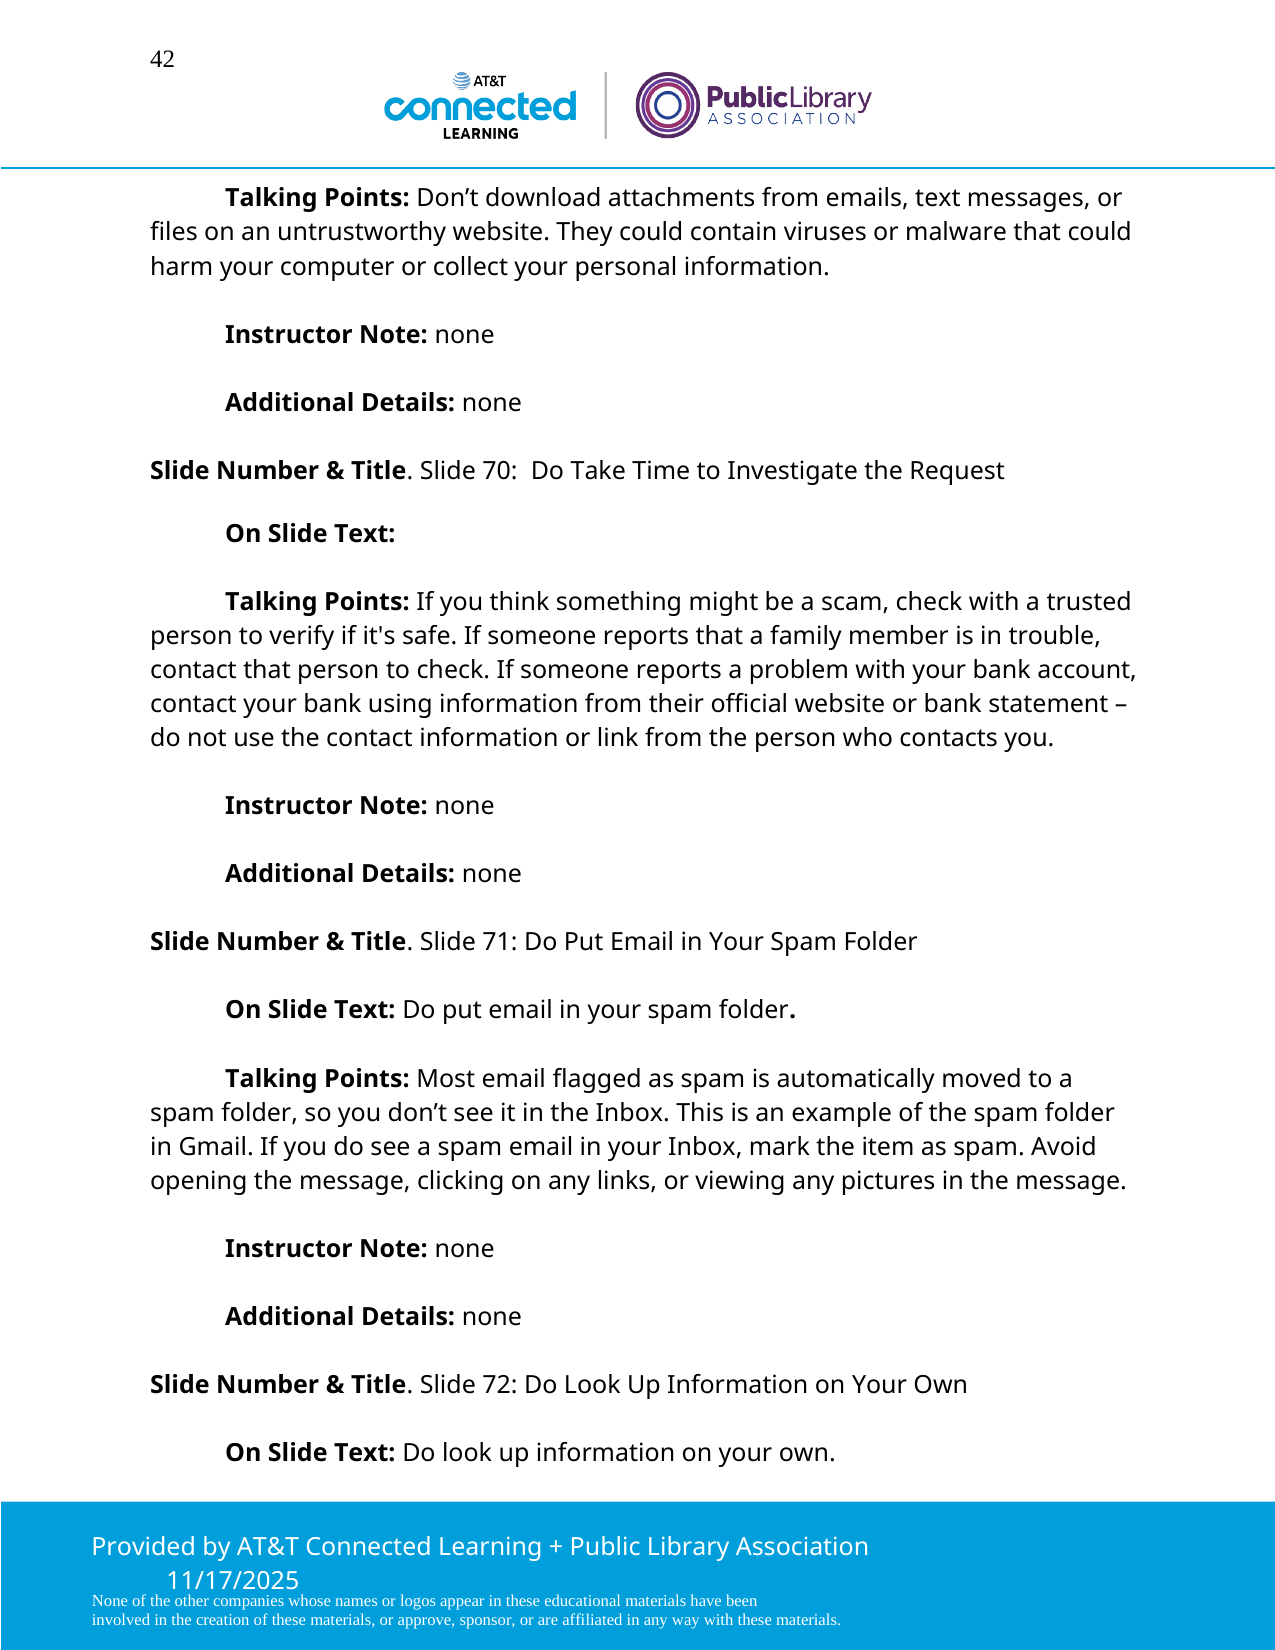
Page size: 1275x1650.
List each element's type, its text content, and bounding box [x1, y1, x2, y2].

text Talking Points: If you think something might be a scam, check with a trusted person to verify if it's safe. If someone reports that a family member is in trouble, contact that person to check. If someone reports a problem with your bank account, contact your bank using information from their official website or bank statement – do not use the contact information or link from the person who contacts you. [150, 583, 1144, 754]
text Slide Number & Title. Slide 71: Do Put Email in Your Spam Folder [150, 924, 1144, 958]
text On Slide Text: Do look up information on your own. [150, 1435, 1144, 1469]
text On Slide Text: Do put email in your spam folder. [150, 992, 1144, 1026]
text Talking Points: Most email flagged as spam is automatically moved to a spam folder, so you don’t see it in the Inbox. This is an example of the spam folder in Gmail. If you do see a spam email in your Inbox, mark the item as spam. Avoid opening the message, clicking on any links, or viewing any pictures in the message. [150, 1060, 1144, 1197]
text Slide Number & Title. Slide 72: Do Look Up Information on Your Own [150, 1367, 1144, 1401]
picture [414, 104, 424, 114]
text Instructor Note: none [150, 788, 1144, 822]
text Slide Number & Title. Slide 70: Do Take Time to Investigate the Request [150, 452, 1144, 515]
text Instructor Note: none [150, 316, 1144, 350]
picture [384, 72, 872, 139]
text Additional Details: none [150, 384, 1144, 418]
text On Slide Text: [150, 515, 1144, 549]
text Additional Details: none [150, 1299, 1144, 1333]
text Instructor Note: none [150, 1231, 1144, 1265]
text Additional Details: none [150, 856, 1144, 890]
text Talking Points: Don’t download attachments from emails, text messages, or files on an untrustworthy website. They could contain viruses or malware that could harm your computer or collect your personal information. [150, 180, 1144, 282]
